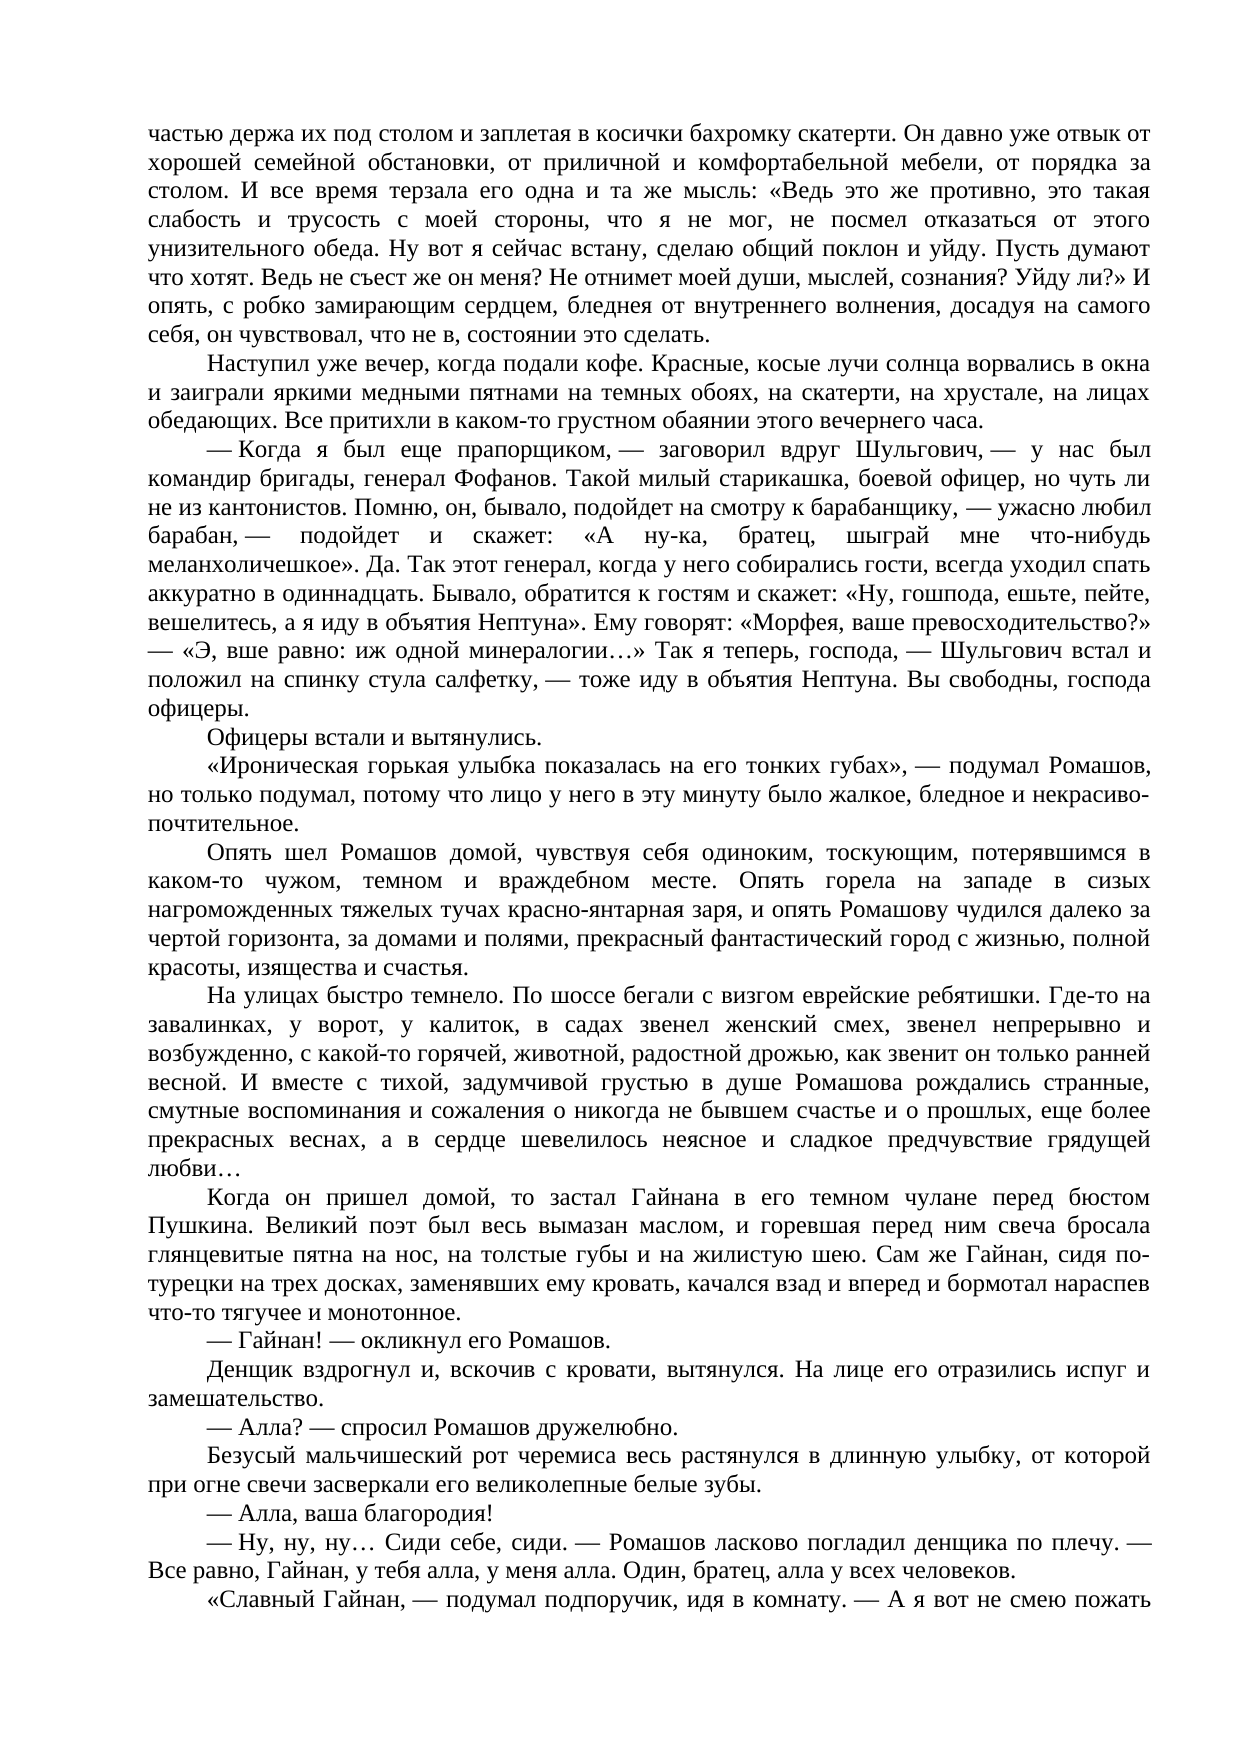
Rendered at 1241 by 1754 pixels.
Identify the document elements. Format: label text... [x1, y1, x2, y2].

text Когда он пришел домой, то застал Гайнана в его темном чулане перед бюстом Пушкина. Великий поэт был весь вымазан маслом, и горевшая перед ним свеча бросала глянцевитые пятна на нос, на толстые губы и на жилистую шею. Сам же Гайнан, сидя по-турецки на трех досках, заменявших ему кровать, качался взад и вперед и бормотал нараспев что-то тягучее и монотонное. [148, 1182, 1152, 1326]
text Наступил уже вечер, когда подали кофе. Красные, косые лучи солнца ворвались в окна и заиграли яркими медными пятнами на темных обоях, на скатерти, на хрустале, на лицах обедающих. Все притихли в каком-то грустном обаянии этого вечернего часа. [148, 348, 1152, 434]
text На улицах быстро темнело. По шоссе бегали с визгом еврейские ребятишки. Где-то на завалинках, у ворот, у калиток, в садах звенел женский смех, звенел непрерывно и возбужденно, с какой-то горячей, животной, радостной дрожью, как звенит он только ранней весной. И вместе с тихой, задумчивой грустью в душе Ромашова рождались странные, смутные воспоминания и сожаления о никогда не бывшем счастье и о прошлых, еще более прекрасных веснах, а в сердце шевелилось неясное и сладкое предчувствие грядущей любви… [148, 981, 1152, 1182]
text Денщик вздрогнул и, вскочив с кровати, вытянулся. На лице его отразились испуг и замешательство. [148, 1354, 1152, 1412]
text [148, 1584, 1152, 1613]
text Опять шел Ромашов домой, чувствуя себя одиноким, тоскующим, потерявшимся в каком-то чужом, темном и враждебном месте. Опять горела на западе в сизых нагроможденных тяжелых тучах красно-янтарная заря, и опять Ромашову чудился далеко за чертой горизонта, за домами и полями, прекрасный фантастический город с жизнью, полной красоты, изящества и счастья. [148, 837, 1152, 981]
text — Алла? — спросил Ромашов дружелюбно. [148, 1412, 1152, 1441]
text Безусый мальчишеский рот черемиса весь растянулся в длинную улыбку, от которой при огне свечи засверкали его великолепные белые зубы. [148, 1441, 1152, 1498]
text Офицеры встали и вытянулись. [148, 722, 1152, 751]
text «Ироническая горькая улыбка показалась на его тонких губах», — подумал Ромашов, но только подумал, потому что лицо у него в эту минуту было жалкое, бледное и некрасиво-почтительное. [148, 751, 1152, 837]
text — Гайнан! — окликнул его Ромашов. [148, 1326, 1152, 1354]
text — Когда я был еще прапорщиком, — заговорил вдруг Шульгович, — у нас был командир бригады, генерал Фофанов. Такой милый старикашка, боевой офицер, но чуть ли не из кантонистов. Помню, он, бывало, подойдет на смотру к барабанщику, — ужасно любил барабан, — подойдет и скажет: «А ну-ка, братец, шыграй мне что-нибудь меланхоличешкое». Да. Так этот генерал, когда у него собирались гости, всегда уходил спать аккуратно в одиннадцать. Бывало, обратится к гостям и скажет: «Ну, гошпода, ешьте, пейте, вешелитесь, а я иду в объятия Нептуна». Ему говорят: «Морфея, ваше превосходительство?» — «Э, вше равно: иж одной минералогии…» Так я теперь, господа, — Шульгович встал и положил на спинку стула салфетку, — тоже иду в объятия Нептуна. Вы свободны, господа офицеры. [148, 434, 1152, 722]
text — Ну, ну, ну… Сиди себе, сиди. — Ромашов ласково погладил денщика по плечу. — Все равно, Гайнан, у тебя алла, у меня алла. Один, братец, алла у всех человеков. [148, 1527, 1152, 1584]
text — Алла, ваша благородия! [148, 1498, 1152, 1527]
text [148, 118, 1152, 348]
